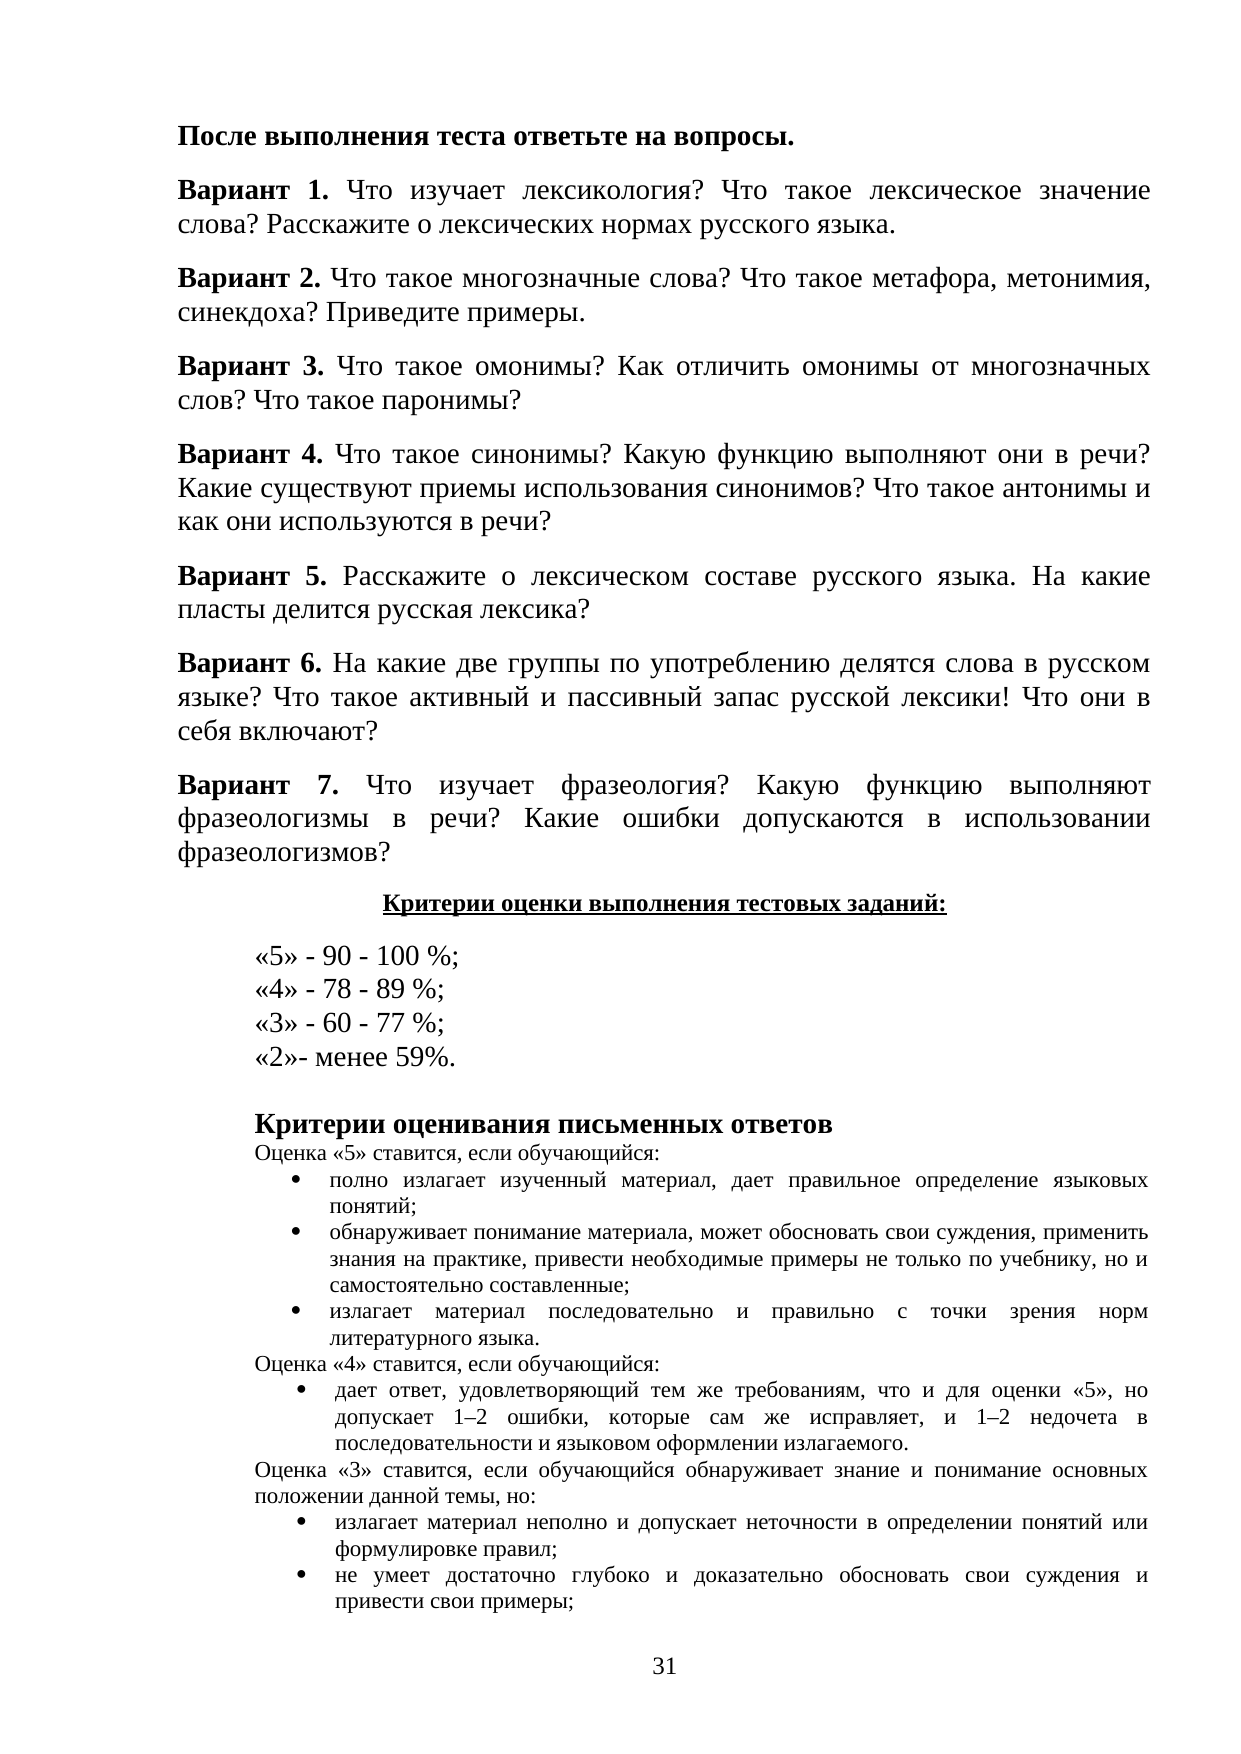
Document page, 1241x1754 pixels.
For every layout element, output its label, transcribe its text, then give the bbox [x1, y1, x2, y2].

text После выполнения теста ответьте на вопросы. [177, 118, 1152, 152]
list излагает материал неполно и допускает неточности в определении понятий или формулировке правил; [297, 1508, 1149, 1561]
text Вариант 4. Что такое синонимы? Какую функцию выполняют они в речи? Какие существуют приемы использования синонимов? Что такое антонимы и как они используются в речи? [177, 436, 1152, 537]
text «2»- менее 59%. [179, 1039, 1152, 1072]
text Вариант 6. На какие две группы по употреблению делятся слова в русском языке? Что такое активный и пассивный запас русской лексики! Что они в себя включают? [177, 646, 1152, 746]
list не умеет достаточно глубоко и доказательно обосновать свои суждения и привести свои примеры; [297, 1561, 1149, 1614]
list дает ответ, удовлетворяющий тем же требованиям, что и для оценки «5», но допускает 1–2 ошибки, которые сам же исправляет, и 1–2 недочета в последовательности и языковом оформлении излагаемого. [297, 1377, 1149, 1456]
list обнаруживает понимание материала, может обосновать свои суждения, применить знания на практике, привести необходимые примеры не только по учебнику, но и самостоятельно составленные; [292, 1218, 1149, 1297]
text «3» - 60 - 77 %; [179, 1005, 1152, 1039]
list излагает материал последовательно и правильно с точки зрения норм литературного языка. [292, 1297, 1149, 1350]
text Вариант 5. Расскажите о лексическом составе русского языка. На какие пласты делится русская лексика? [177, 558, 1152, 625]
list полно излагает изученный материал, дает правильное определение языковых понятий; [292, 1166, 1149, 1218]
text «5» - 90 - 100 %; [179, 938, 1152, 972]
list Оценка «3» ставится, если обучающийся обнаруживает знание и понимание основных положении данной темы, но: [254, 1456, 1149, 1508]
text Вариант 2. Что такое многозначные слова? Что такое метафора, метонимия, синекдоха? Приведите примеры. [177, 260, 1152, 327]
text Оценка «5» ставится, если обучающийся: [179, 1139, 1149, 1166]
text Критерии оценивания письменных ответов [179, 1106, 1152, 1139]
text «4» - 78 - 89 %; [179, 972, 1152, 1005]
text Критерии оценки выполнения тестовых заданий: [177, 888, 1152, 917]
text Вариант 7. Что изучает фразеология? Какую функцию выполняют фразеологизмы в речи? Какие ошибки допускаются в использовании фразеологизмов? [177, 767, 1152, 868]
list Оценка «4» ставится, если обучающийся: [254, 1350, 1149, 1377]
text Вариант 1. Что изучает лексикология? Что такое лексическое значение слова? Расскажите о лексических нормах русского языка. [177, 172, 1152, 239]
text Вариант 3. Что такое омонимы? Как отличить омонимы от многозначных слов? Что такое паронимы? [177, 348, 1152, 415]
